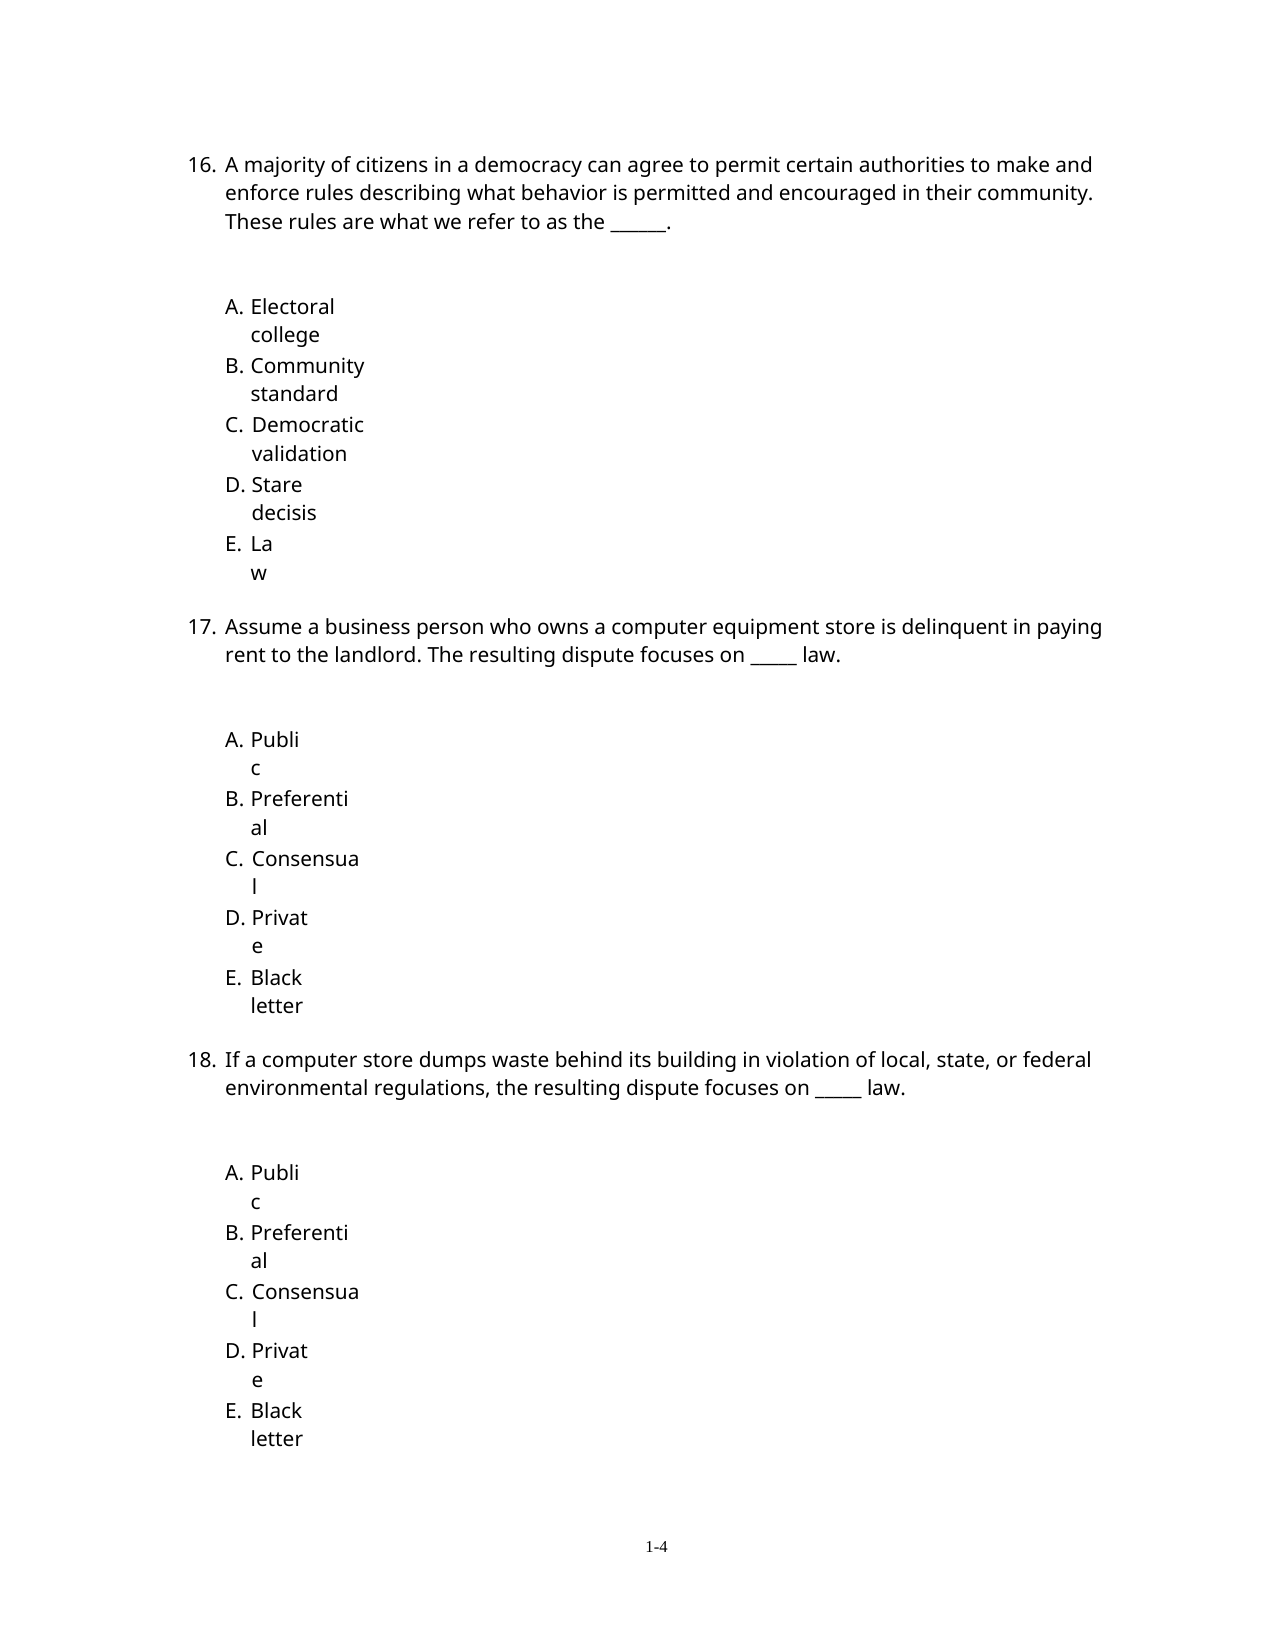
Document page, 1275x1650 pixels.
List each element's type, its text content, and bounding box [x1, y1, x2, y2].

table_header 17. [188, 612, 225, 1019]
table_header 18. [188, 1045, 225, 1453]
table_header 16. [188, 150, 225, 586]
table_header Assume a business person who owns a computer equipment store is delinquent in paying rent to the landlord. The resulting dispute focuses on _____ law. [225, 612, 1125, 1019]
table_header A majority of citizens in a democracy can agree to permit certain authorities to make and enforce rules describing what behavior is permitted and encouraged in their community. These rules are what we refer to as the ______. [225, 150, 1125, 586]
table_header If a computer store dumps waste behind its building in violation of local, state, or federal environmental regulations, the resulting dispute focuses on _____ law. [225, 1045, 1125, 1453]
